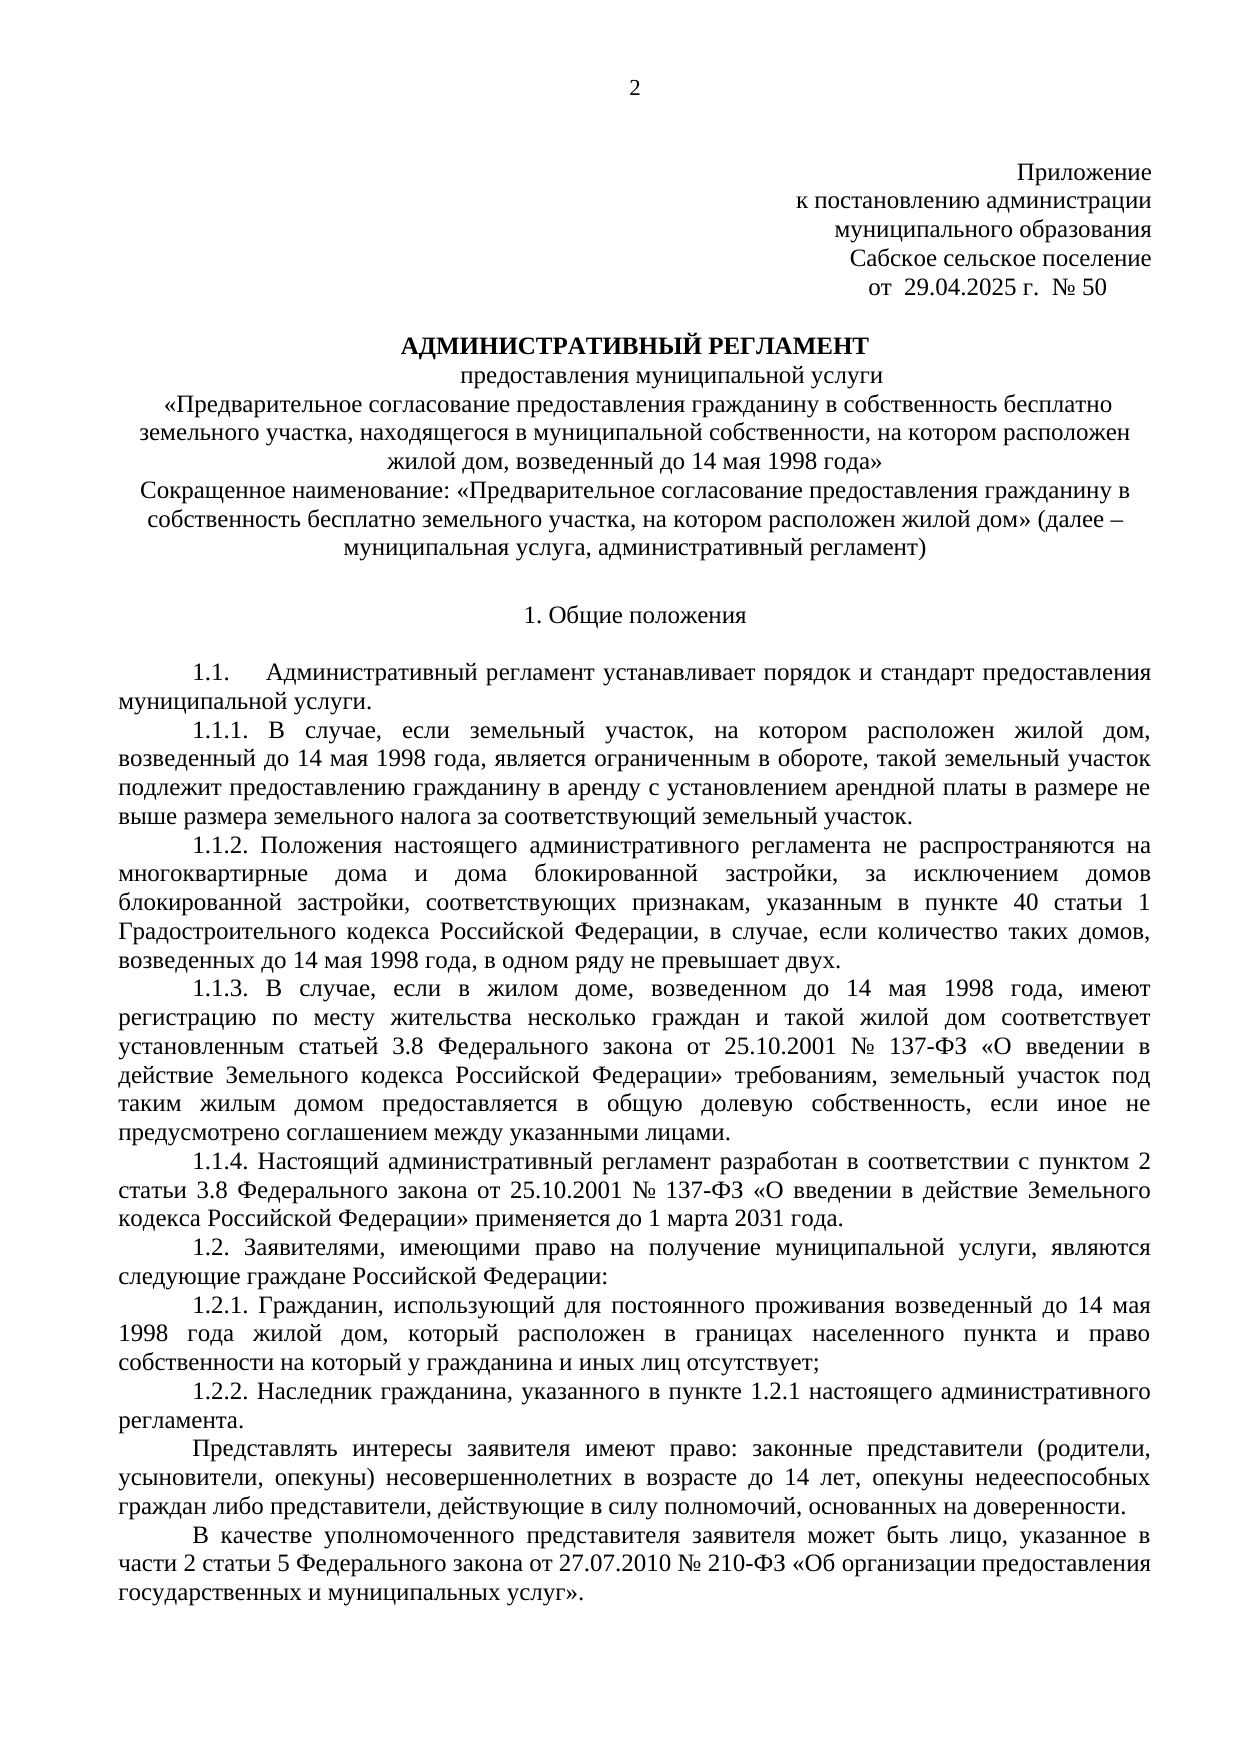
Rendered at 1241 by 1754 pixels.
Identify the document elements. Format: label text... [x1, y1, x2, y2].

text от 29.04.2025 г. № 50 [118, 272, 1152, 301]
list 1.1.4. Настоящий административный регламент разработан в соответствии с пунктом 2 статьи 3.8 Федерального закона от 25.10.2001 № 137-ФЗ «О введении в действие Земельного кодекса Российской Федерации» применяется до 1 марта 2031 года. [118, 1146, 1152, 1232]
text Сокращенное наименование: «Предварительное согласование предоставления гражданину в собственность бесплатно земельного участка, на котором расположен жилой дом» (далее – муниципальная услуга, административный регламент) [118, 475, 1152, 561]
list Административный регламент устанавливает порядок и стандарт предоставления муниципальной услуги. [118, 657, 1152, 715]
text Сабское сельское поселение [118, 243, 1152, 272]
text к постановлению администрации [118, 186, 1152, 214]
text Приложение [118, 157, 1152, 186]
text 1. Общие положения [118, 600, 1152, 628]
list 1.2. Заявителями, имеющими право на получение муниципальной услуги, являются следующие граждане Российской Федерации: [118, 1232, 1152, 1290]
list 1.1.2. Положения настоящего административного регламента не распространяются на многоквартирные дома и дома блокированной застройки, за исключением домов блокированной застройки, соответствующих признакам, указанным в пункте 40 статьи 1 Градостроительного кодекса Российской Федерации, в случае, если количество таких домов, возведенных до 14 мая 1998 года, в одном ряду не превышает двух. [118, 830, 1152, 973]
text 1.2.2. Наследник гражданина, указанного в пункте 1.2.1 настоящего административного регламента. [118, 1376, 1152, 1433]
list 1.1.3. В случае, если в жилом доме, возведенном до 14 мая 1998 года, имеют регистрацию по месту жительства несколько граждан и такой жилой дом соответствует установленным статьей 3.8 Федерального закона от 25.10.2001 № 137-ФЗ «О введении в действие Земельного кодекса Российской Федерации» требованиям, земельный участок под таким жилым домом предоставляется в общую долевую собственность, если иное не предусмотрено соглашением между указанными лицами. [118, 973, 1152, 1146]
text Представлять интересы заявителя имеют право: законные представители (родители, усыновители, опекуны) несовершеннолетних в возрасте до 14 лет, опекуны недееспособных граждан либо представители, действующие в силу полномочий, основанных на доверенности. [118, 1433, 1152, 1520]
text «Предварительное согласование предоставления гражданину в собственность бесплатно земельного участка, находящегося в муниципальной собственности, на котором расположен жилой дом, возведенный до 14 мая 1998 года» [118, 389, 1152, 475]
text предоставления муниципальной услуги [118, 360, 1152, 389]
text 1.2.1. Гражданин, использующий для постоянного проживания возведенный до 14 мая 1998 года жилой дом, который расположен в границах населенного пункта и право собственности на который у гражданина и иных лиц отсутствует; [118, 1290, 1152, 1376]
text муниципального образования [118, 214, 1152, 243]
list 1.1.1. В случае, если земельный участок, на котором расположен жилой дом, возведенный до 14 мая 1998 года, является ограниченным в обороте, такой земельный участок подлежит предоставлению гражданину в аренду с установлением арендной платы в размере не выше размера земельного налога за соответствующий земельный участок. [118, 715, 1152, 830]
text АДМИНИСТРАТИВНЫЙ РЕГЛАМЕНТ [118, 331, 1152, 360]
text В качестве уполномоченного представителя заявителя может быть лицо, указанное в части 2 статьи 5 Федерального закона от 27.07.2010 № 210-ФЗ «Об организации предоставления государственных и муниципальных услуг». [118, 1520, 1152, 1606]
